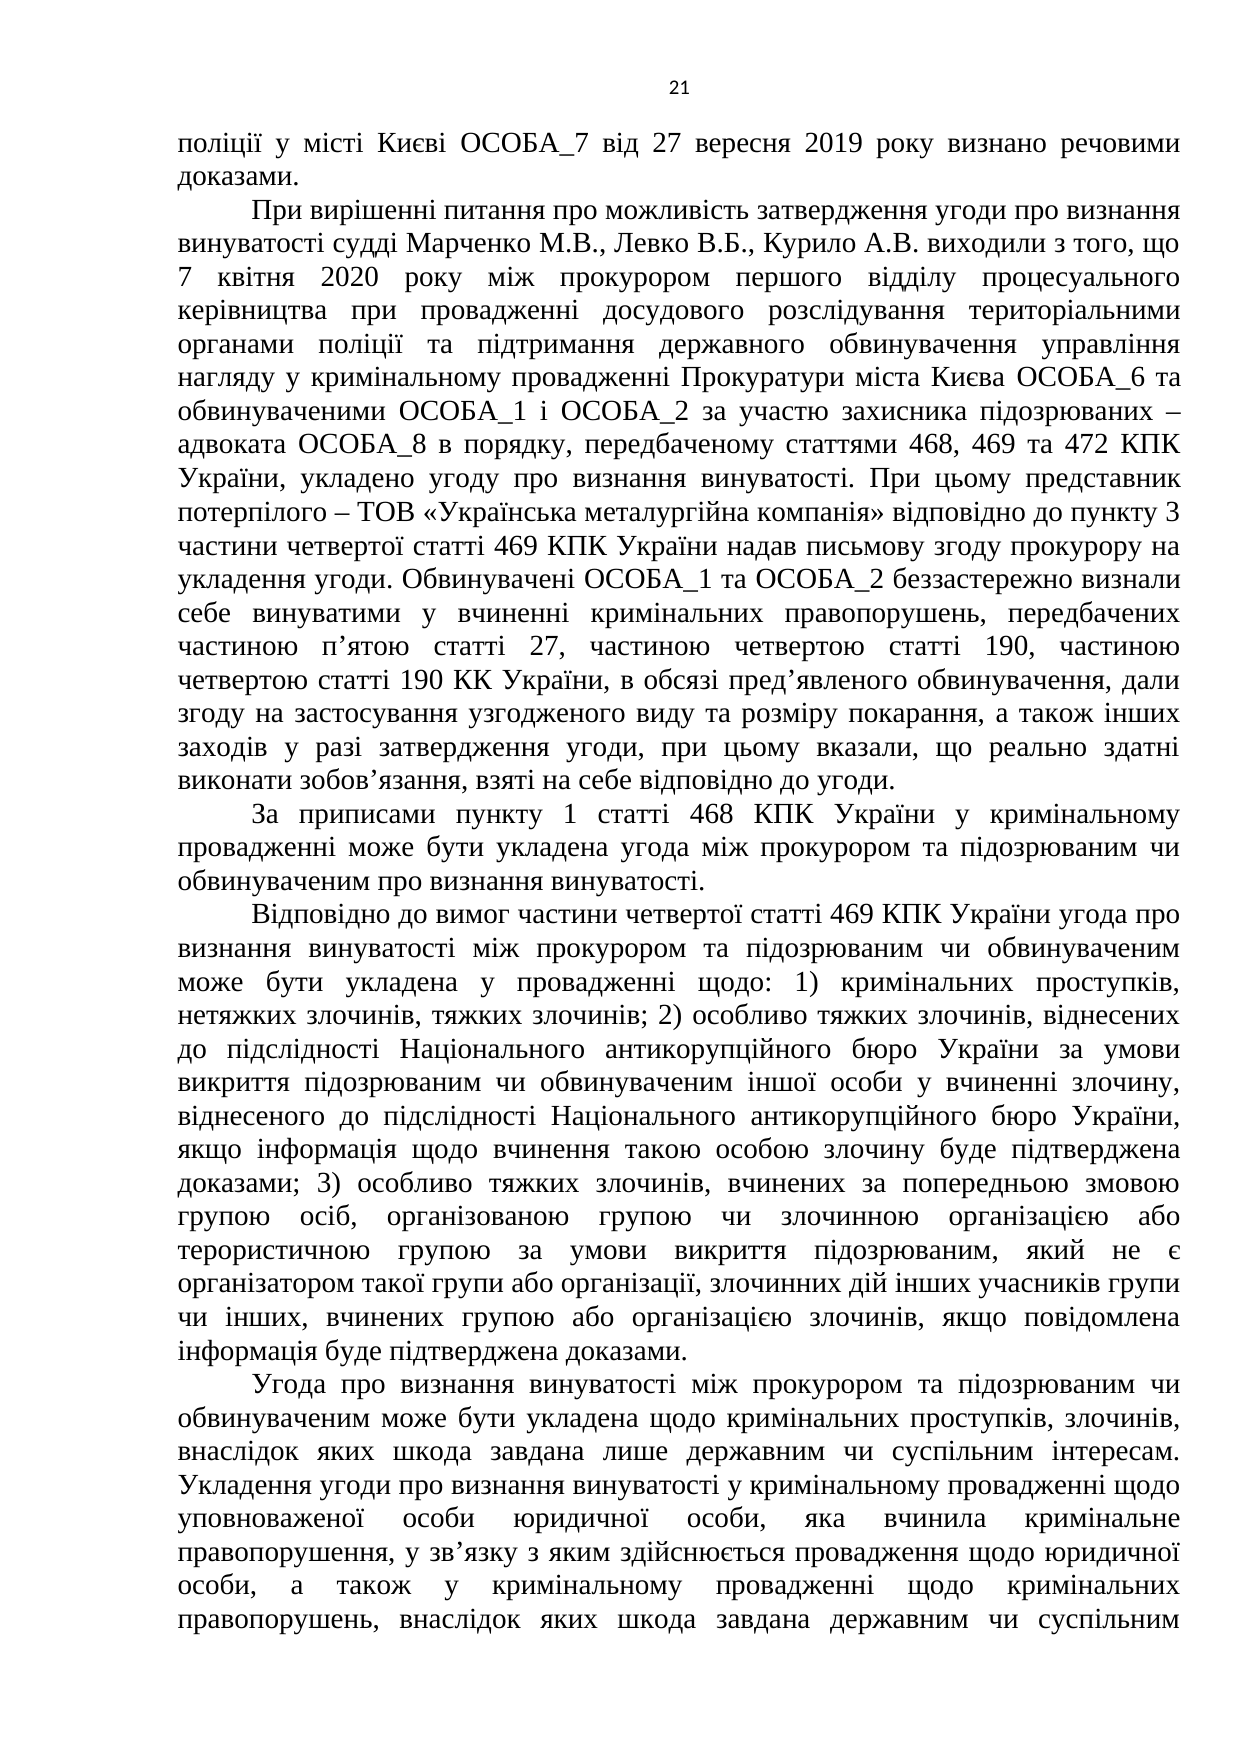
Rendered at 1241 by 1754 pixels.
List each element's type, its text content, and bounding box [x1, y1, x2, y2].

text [177, 1366, 1181, 1634]
text При вирішенні питання про можливість затвердження угоди про визнання винуватості судді Марченко М.В., Левко В.Б., Курило А.В. виходили з того, що 7 квітня 2020 року між прокурором першого відділу процесуального керівництва при провадженні досудового розслідування територіальними органами поліції та підтримання державного обвинувачення управління нагляду у кримінальному провадженні Прокуратури міста Києва ОСОБА_6 та обвинуваченими ОСОБА_1 і ОСОБА_2 за участю захисника підозрюваних – адвоката ОСОБА_8 в порядку, передбаченому статтями 468, 469 та 472 КПК України, укладено угоду про визнання винуватості. При цьому представник потерпілого – ТОВ «Українська металургійна компанія» відповідно до пункту 3 частини четвертої статті 469 КПК України надав письмову згоду прокурору на укладення угоди. Обвинувачені ОСОБА_1 та ОСОБА_2 беззастережно визнали себе винуватими у вчиненні кримінальних правопорушень, передбачених частиною п’ятою статті 27, частиною четвертою статті 190, частиною четвертою статті 190 КК України, в обсязі пред’явленого обвинувачення, дали згоду на застосування узгодженого виду та розміру покарання, а також інших заходів у разі затвердження угоди, при цьому вказали, що реально здатні виконати зобов’язання, взяті на себе відповідно до угоди. [177, 192, 1181, 796]
text За приписами пункту 1 статті 468 КПК України у кримінальному провадженні може бути укладена угода між прокурором та підозрюваним чи обвинуваченим про визнання винуватості. [177, 796, 1181, 897]
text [177, 125, 1181, 192]
text Відповідно до вимог частини четвертої статті 469 КПК України угода про визнання винуватості між прокурором та підозрюваним чи обвинуваченим може бути укладена у провадженні щодо: 1) кримінальних проступків, нетяжких злочинів, тяжких злочинів; 2) особливо тяжких злочинів, віднесених до підслідності Національного антикорупційного бюро України за умови викриття підозрюваним чи обвинуваченим іншої особи у вчиненні злочину, віднесеного до підслідності Національного антикорупційного бюро України, якщо інформація щодо вчинення такою особою злочину буде підтверджена доказами; 3) особливо тяжких злочинів, вчинених за попередньою змовою групою осіб, організованою групою чи злочинною організацією або терористичною групою за умови викриття підозрюваним, який не є організатором такої групи або організації, злочинних дій інших учасників групи чи інших, вчинених групою або організацією злочинів, якщо повідомлена інформація буде підтверджена доказами. [177, 897, 1181, 1366]
